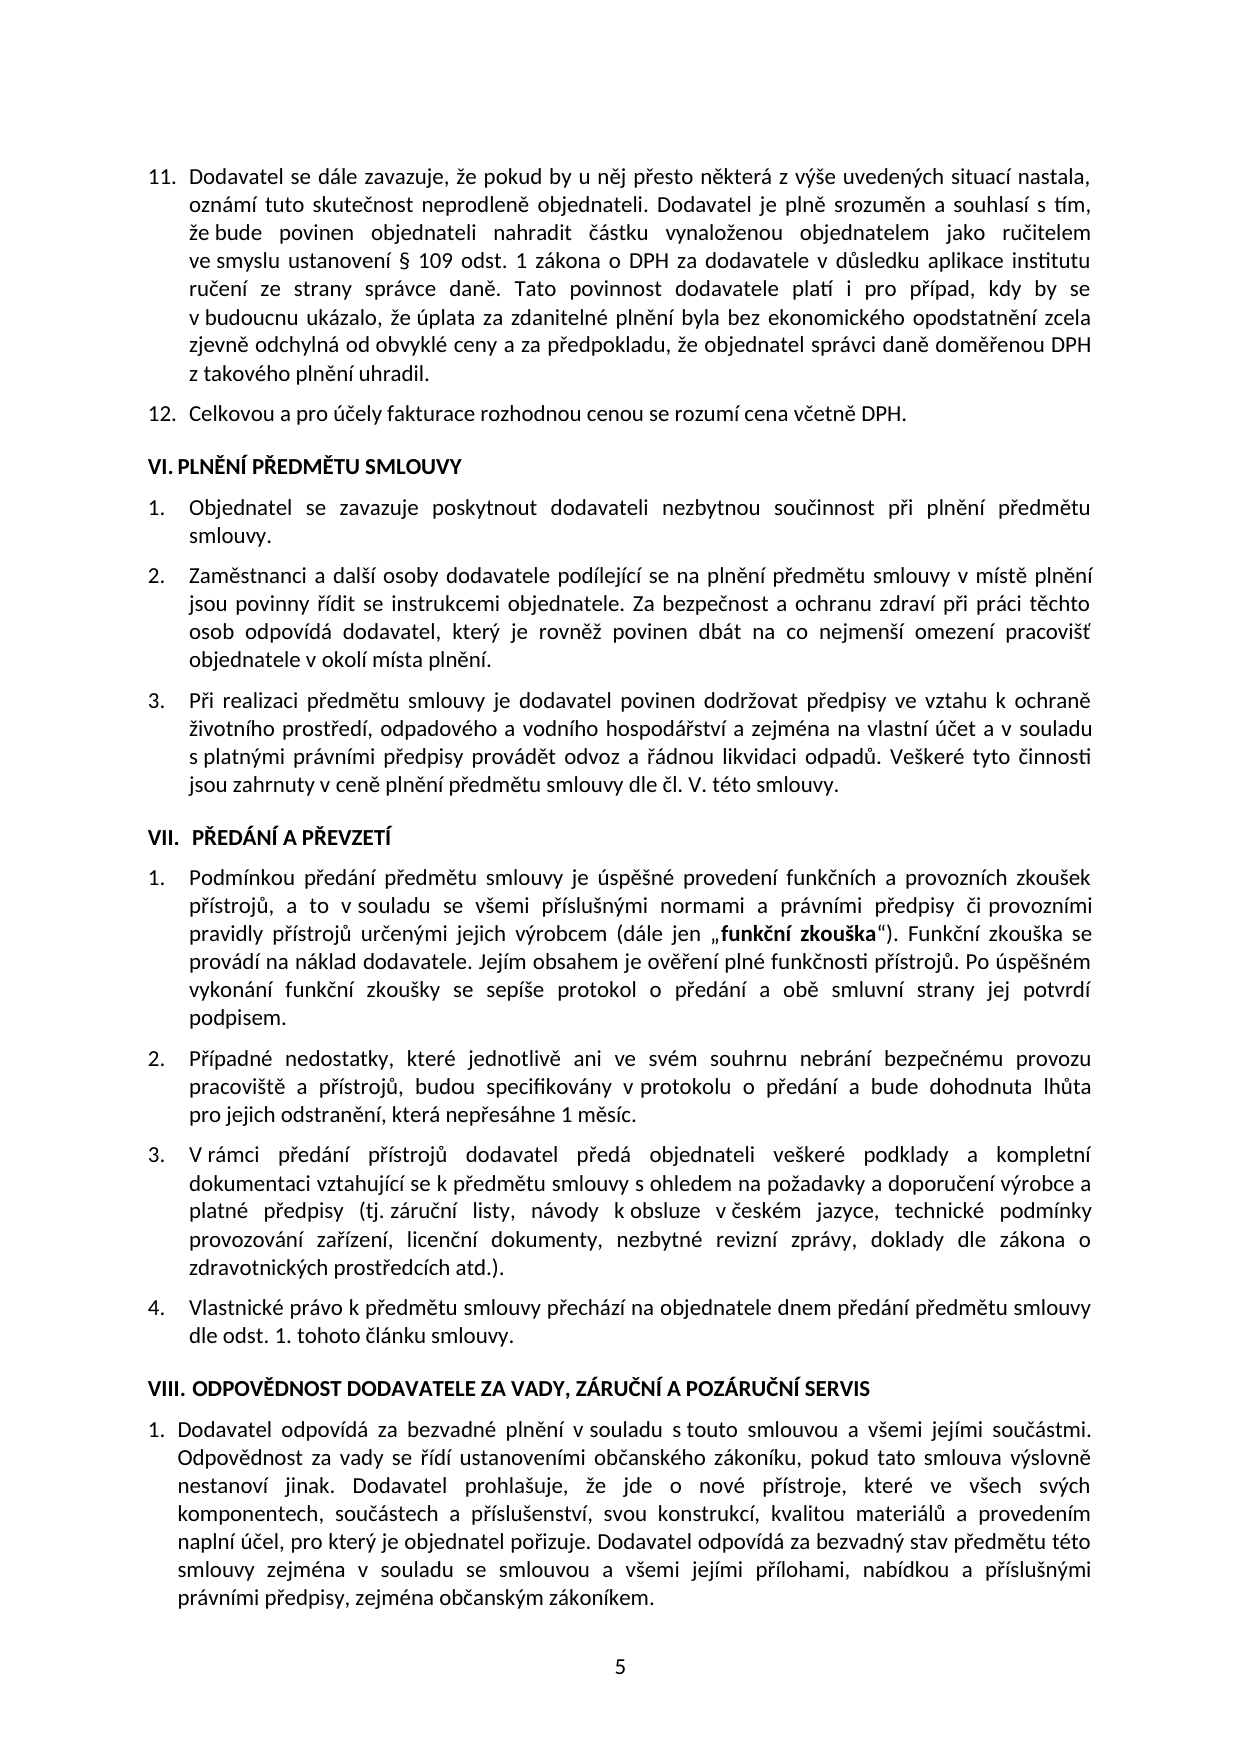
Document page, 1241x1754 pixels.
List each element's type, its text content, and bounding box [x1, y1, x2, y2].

list PLNĚNÍ PŘEDMĚTU SMLOUVY [148, 452, 1093, 480]
list Dodavatel se dále zavazuje, že pokud by u něj přesto některá z výše uvedených situací nastala, oznámí tuto skutečnost neprodleně objednateli. Dodavatel je plně srozuměn a souhlasí s tím, že bude povinen objednateli nahradit částku vynaloženou objednatelem jako ručitelem ve smyslu ustanovení § 109 odst. 1 zákona o DPH za dodavatele v důsledku aplikace institutu ručení ze strany správce daně. Tato povinnost dodavatele platí i pro případ, kdy by se v budoucnu ukázalo, že úplata za zdanitelné plnění byla bez ekonomického opodstatnění zcela zjevně odchylná od obvyklé ceny a za předpokladu, že objednatel správci daně doměřenou DPH z takového plnění uhradil. [148, 162, 1093, 387]
list Případné nedostatky, které jednotlivě ani ve svém souhrnu nebrání bezpečnému provozu pracoviště a přístrojů, budou specifikovány v protokolu o předání a bude dohodnuta lhůta pro jejich odstranění, která nepřesáhne 1 měsíc. [148, 1044, 1093, 1128]
list Objednatel se zavazuje poskytnout dodavateli nezbytnou součinnost při plnění předmětu smlouvy. [148, 493, 1093, 549]
list Zaměstnanci a další osoby dodavatele podílející se na plnění předmětu smlouvy v místě plnění jsou povinny řídit se instrukcemi objednatele. Za bezpečnost a ochranu zdraví při práci těchto osob odpovídá dodavatel, který je rovněž povinen dbát na co nejmenší omezení pracovišť objednatele v okolí místa plnění. [148, 561, 1093, 673]
list Dodavatel odpovídá za bezvadné plnění v souladu s touto smlouvou a všemi jejími součástmi. Odpovědnost za vady se řídí ustanoveními občanského zákoníku, pokud tato smlouva výslovně nestanoví jinak. Dodavatel prohlašuje, že jde o nové přístroje, které ve všech svých komponentech, součástech a příslušenství, svou konstrukcí, kvalitou materiálů a provedením naplní účel, pro který je objednatel pořizuje. Dodavatel odpovídá za bezvadný stav předmětu této smlouvy zejména v souladu se smlouvou a všemi jejími přílohami, nabídkou a příslušnými právními předpisy, zejména občanským zákoníkem. [148, 1415, 1093, 1611]
list Při realizaci předmětu smlouvy je dodavatel povinen dodržovat předpisy ve vztahu k ochraně životního prostředí, odpadového a vodního hospodářství a zejména na vlastní účet a v souladu s platnými právními předpisy provádět odvoz a řádnou likvidaci odpadů. Veškeré tyto činnosti jsou zahrnuty v ceně plnění předmětu smlouvy dle čl. V. této smlouvy. [148, 686, 1093, 798]
list V rámci předání přístrojů dodavatel předá objednateli veškeré podklady a kompletní dokumentaci vztahující se k předmětu smlouvy s ohledem na požadavky a doporučení výrobce a platné předpisy (tj. záruční listy, návody k obsluze v českém jazyce, technické podmínky provozování zařízení, licenční dokumenty, nezbytné revizní zprávy, doklady dle zákona o zdravotnických prostředcích atd.). [148, 1141, 1093, 1281]
list Celkovou a pro účely fakturace rozhodnou cenou se rozumí cena včetně DPH. [148, 399, 1093, 427]
list PŘEDÁNÍ A PŘEVZETÍ [148, 823, 1093, 851]
list Podmínkou předání předmětu smlouvy je úspěšné provedení funkčních a provozních zkoušek přístrojů, a to v souladu se všemi příslušnými normami a právními předpisy či provozními pravidly přístrojů určenými jejich výrobcem (dále jen „funkční zkouška“). Funkční zkouška se provádí na náklad dodavatele. Jejím obsahem je ověření plné funkčnosti přístrojů. Po úspěšném vykonání funkční zkoušky se sepíše protokol o předání a obě smluvní strany jej potvrdí podpisem. [148, 863, 1093, 1032]
list Vlastnické právo k předmětu smlouvy přechází na objednatele dnem předání předmětu smlouvy dle odst. 1. tohoto článku smlouvy. [148, 1293, 1093, 1349]
list ODPOVĚDNOST DODAVATELE ZA VADY, ZÁRUČNÍ A POZÁRUČNÍ SERVIS [148, 1374, 1093, 1402]
